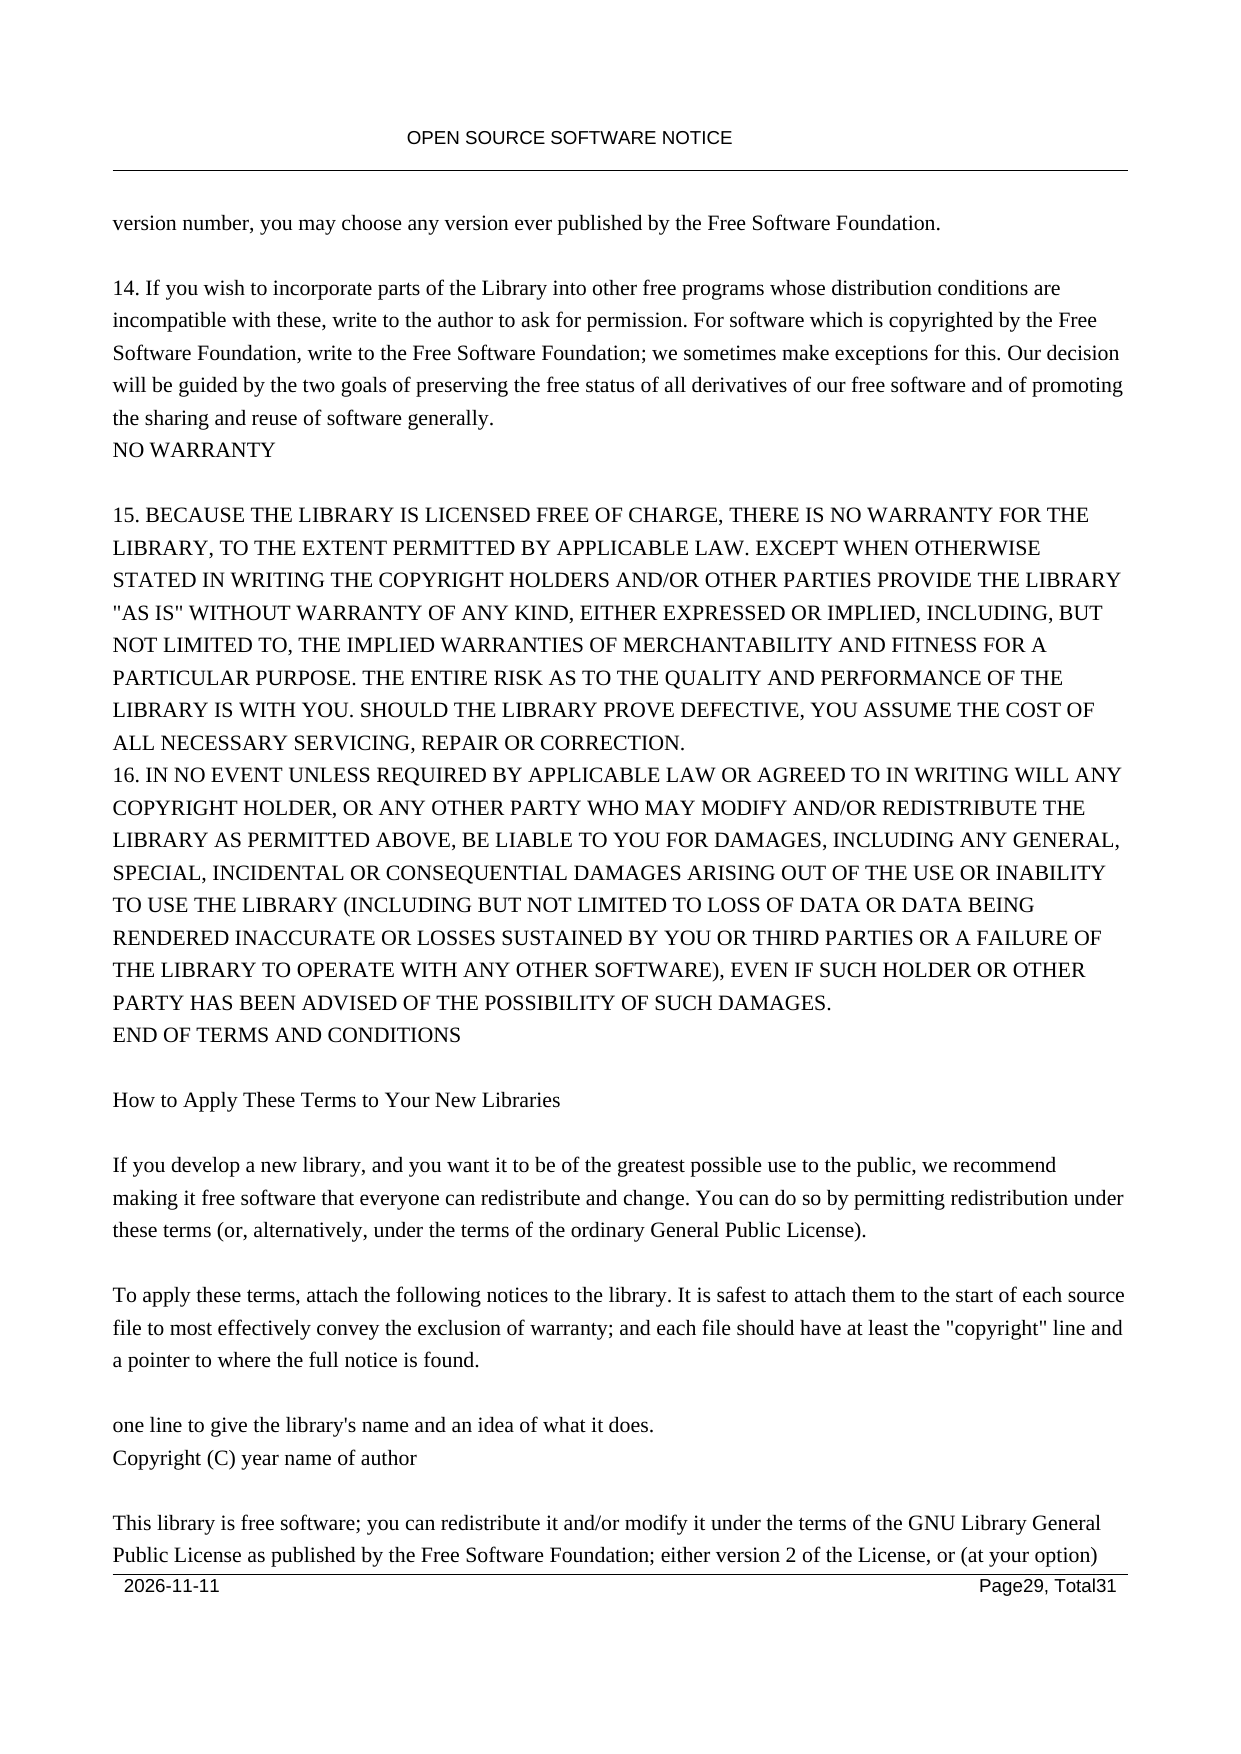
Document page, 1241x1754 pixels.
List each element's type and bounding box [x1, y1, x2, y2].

text [112, 206, 1128, 1571]
